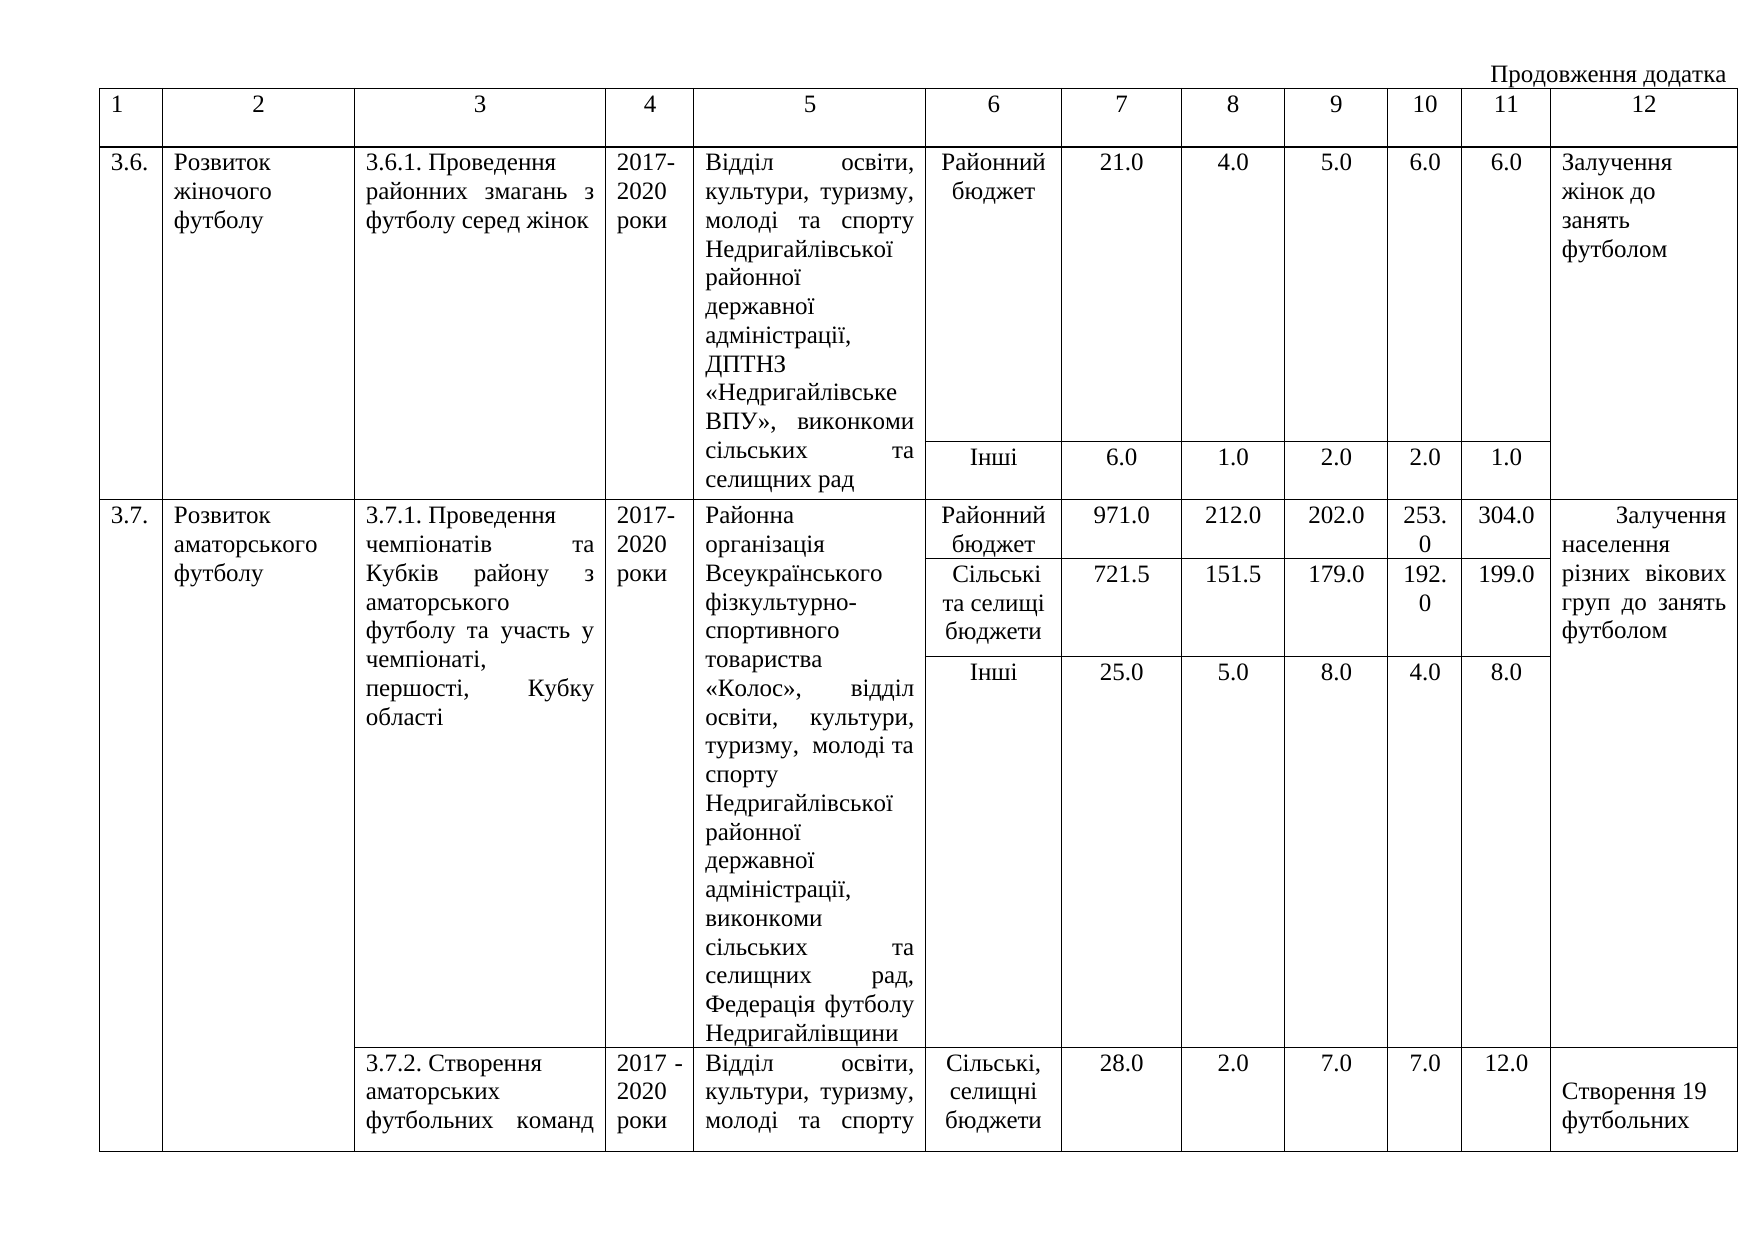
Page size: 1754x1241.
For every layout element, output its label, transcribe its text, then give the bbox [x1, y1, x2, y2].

table_cell Районний бюджет [926, 500, 1061, 558]
table_cell 12.0 [1462, 1048, 1550, 1151]
table_cell 7.0 [1388, 1048, 1461, 1151]
table_cell 6 [926, 89, 1061, 146]
table_cell 28.0 [1062, 1048, 1181, 1151]
table_cell 11 [1462, 89, 1550, 146]
table_cell Створення 19 футбольних команд [1551, 1048, 1737, 1151]
table_cell 3.7. [100, 500, 162, 1151]
table_cell 5.0 [1285, 148, 1387, 441]
table_cell Відділ освіти, культури, туризму, молоді та спорту Недригайлівської районної державної адміністрації, ДПТНЗ «Недригайлівське ВПУ», виконкоми сільських та селищних рад [694, 148, 925, 499]
table_cell Сільські, селищні бюджети [926, 1048, 1061, 1151]
table_cell 192.0 [1388, 559, 1461, 656]
table_cell 1.0 [1182, 442, 1284, 499]
table_cell Інші [926, 442, 1061, 499]
table_cell 212.0 [1182, 500, 1284, 558]
table_cell 721.5 [1062, 559, 1181, 656]
table_cell 4.0 [1388, 657, 1461, 1047]
table_cell 151.5 [1182, 559, 1284, 656]
table_cell 2017-2020 роки [606, 148, 693, 499]
table_cell 4.0 [1182, 148, 1284, 441]
table_cell Розвиток жіночого футболу [163, 148, 354, 499]
table_cell 971.0 [1062, 500, 1181, 558]
table_cell 2.0 [1285, 442, 1387, 499]
table_cell 2017-2020 роки [606, 500, 693, 1047]
table_cell Районна організація Всеукраїнського фізкультурно-спортивного товариства «Колос», відділ освіти, культури, туризму, молоді та спорту Недригайлівської районної державної адміністрації, виконкоми сільських та селищних рад, Федерація футболу Недригайлівщини [694, 500, 925, 1047]
table_cell 8.0 [1462, 657, 1550, 1047]
table_cell 21.0 [1062, 148, 1181, 441]
table_cell 9 [1285, 89, 1387, 146]
table_cell 2017 - 2020 роки [606, 1048, 693, 1151]
table_cell 7.0 [1285, 1048, 1387, 1151]
table_cell Розвиток аматорського футболу [163, 500, 354, 1151]
table_cell 6.0 [1062, 442, 1181, 499]
table_cell Залучення жінок до занять футболом [1551, 148, 1737, 499]
table_cell 3.6. [100, 148, 162, 499]
table_cell 25.0 [1062, 657, 1181, 1047]
table_cell 6.0 [1388, 148, 1461, 441]
table_cell Сільські та селищі бюджети [926, 559, 1061, 656]
table_cell 2.0 [1182, 1048, 1284, 1151]
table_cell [694, 1048, 925, 1151]
table_cell 8 [1182, 89, 1284, 146]
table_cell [355, 1048, 605, 1151]
table_cell 5 [694, 89, 925, 146]
table_cell Районний бюджет [926, 148, 1061, 441]
table_cell 3.6.1. Проведення районних змагань з футболу серед жінок [355, 148, 605, 499]
table_cell 4 [606, 89, 693, 146]
table_header Продовження додатка [99, 59, 1737, 88]
table_cell 6.0 [1462, 148, 1550, 441]
table_cell 3.7.1. Проведення чемпіонатів та Кубків району з аматорського футболу та участь у чемпіонаті, першості, Кубку області [355, 500, 605, 1047]
table_cell 8.0 [1285, 657, 1387, 1047]
table_cell 253.0 [1388, 500, 1461, 558]
table_cell 202.0 [1285, 500, 1387, 558]
table_cell 12 [1551, 89, 1737, 146]
table_cell 10 [1388, 89, 1461, 146]
table_cell 1 [100, 89, 162, 146]
table_cell 7 [1062, 89, 1181, 146]
table_cell 1.0 [1462, 442, 1550, 499]
table_cell 199.0 [1462, 559, 1550, 656]
table_cell 3 [355, 89, 605, 146]
table_cell 2.0 [1388, 442, 1461, 499]
table_cell Залучення населення різних вікових груп до занять футболом [1551, 500, 1737, 1047]
table_cell Інші [926, 657, 1061, 1047]
table_cell 304.0 [1462, 500, 1550, 558]
table_cell 179.0 [1285, 559, 1387, 656]
table_cell 2 [163, 89, 354, 146]
table_cell 5.0 [1182, 657, 1284, 1047]
